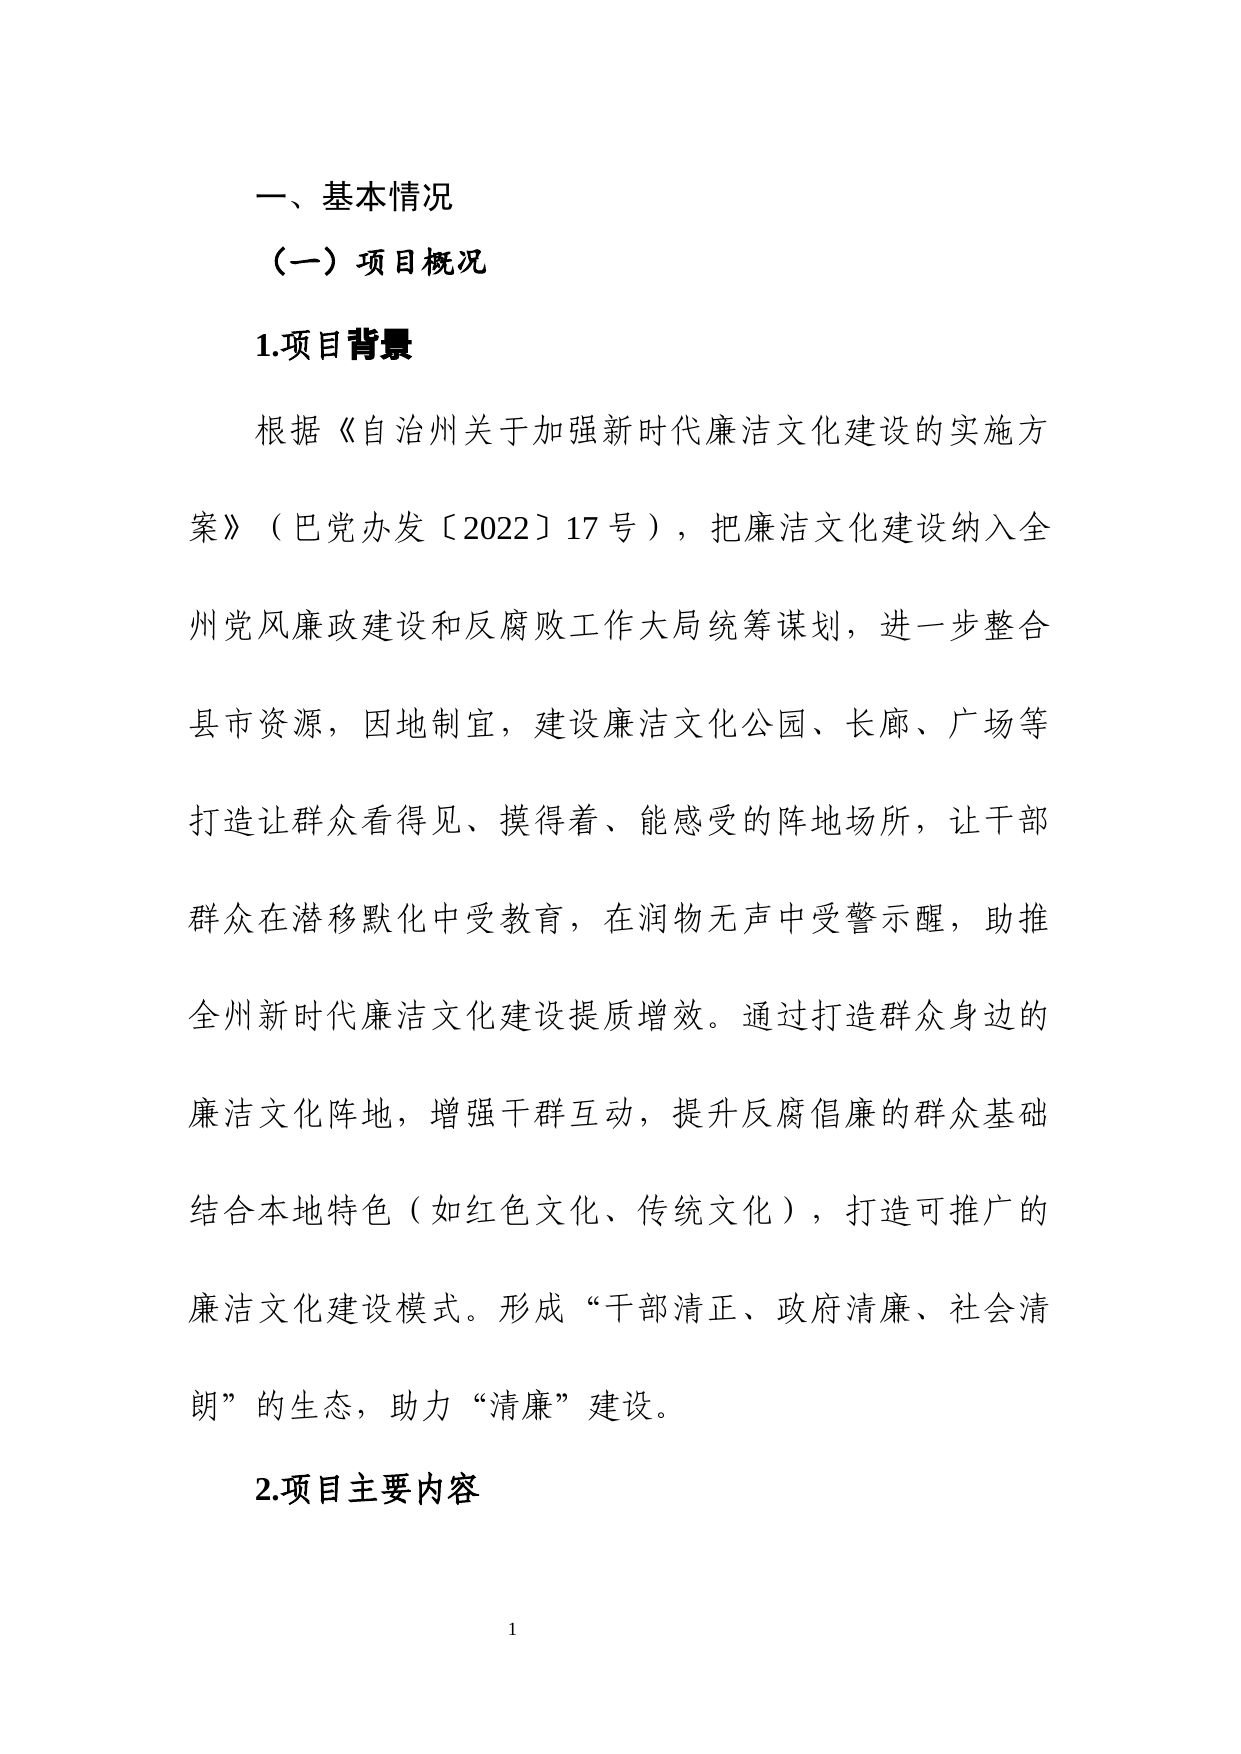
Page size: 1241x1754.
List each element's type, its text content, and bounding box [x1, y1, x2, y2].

text 根据《自治州关于加强新时代廉洁文化建设的实施方案》（巴党办发〔2022〕17号），把廉洁文化建设纳入全州党风廉政建设和反腐败工作大局统筹谋划，进一步整合县市资源，因地制宜，建设廉洁文化公园、长廊、广场等，打造让群众看得见、摸得着、能感受的阵地场所，让干部群众在潜移默化中受教育，在润物无声中受警示醒，助推全州新时代廉洁文化建设提质增效。通过打造群众身边的廉洁文化阵地，增强干群互动，提升反腐倡廉的群众基础。结合本地特色（如红色文化、传统文化），打造可推广的廉洁文化建设模式。形成“干部清正、政府清廉、社会清朗”的生态，助力“清廉”建设。 [187, 396, 1053, 1436]
text 1.项目背景 [187, 311, 1053, 376]
text 一、基本情况 [187, 162, 1053, 227]
text 2.项目主要内容 [187, 1455, 1053, 1520]
subtitle （一）项目概况 [187, 227, 1053, 292]
